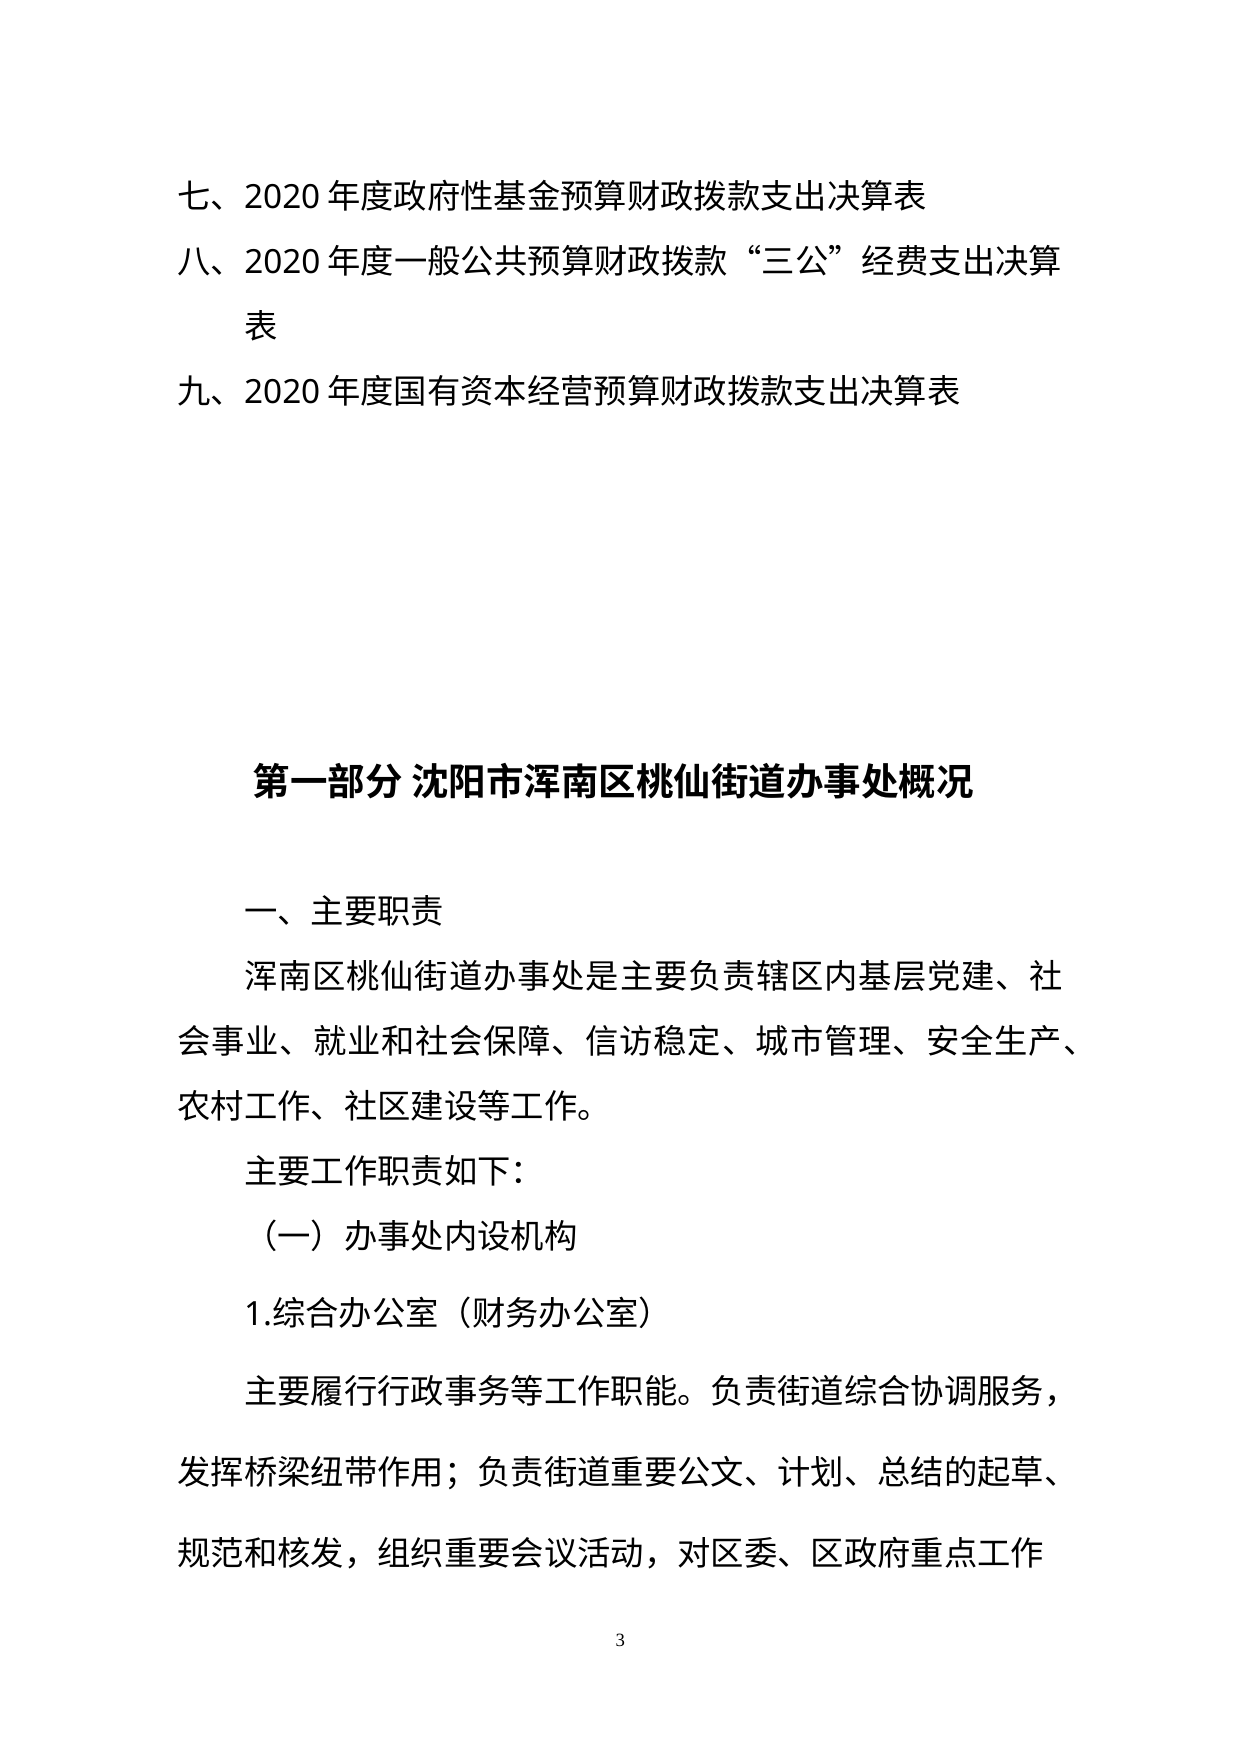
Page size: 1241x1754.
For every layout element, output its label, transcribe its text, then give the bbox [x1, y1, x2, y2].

text 八、2020年度一般公共预算财政拨款“三公”经费支出决算表 [177, 227, 1063, 357]
text 七、2020年度政府性基金预算财政拨款支出决算表 [177, 162, 1063, 227]
text 一、主要职责 [177, 877, 1063, 942]
list 1.综合办公室（财务办公室） [177, 1279, 1063, 1344]
list 办事处内设机构 [177, 1202, 1063, 1267]
text 第一部分 沈阳市浑南区桃仙街道办事处概况 [177, 747, 1063, 812]
text 浑南区桃仙街道办事处是主要负责辖区内基层党建、社会事业、就业和社会保障、信访稳定、城市管理、安全生产、农村工作、社区建设等工作。 [177, 942, 1063, 1137]
text 九、2020年度国有资本经营预算财政拨款支出决算表 [177, 357, 1063, 422]
text 主要工作职责如下： [177, 1137, 1063, 1202]
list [177, 1356, 1063, 1583]
